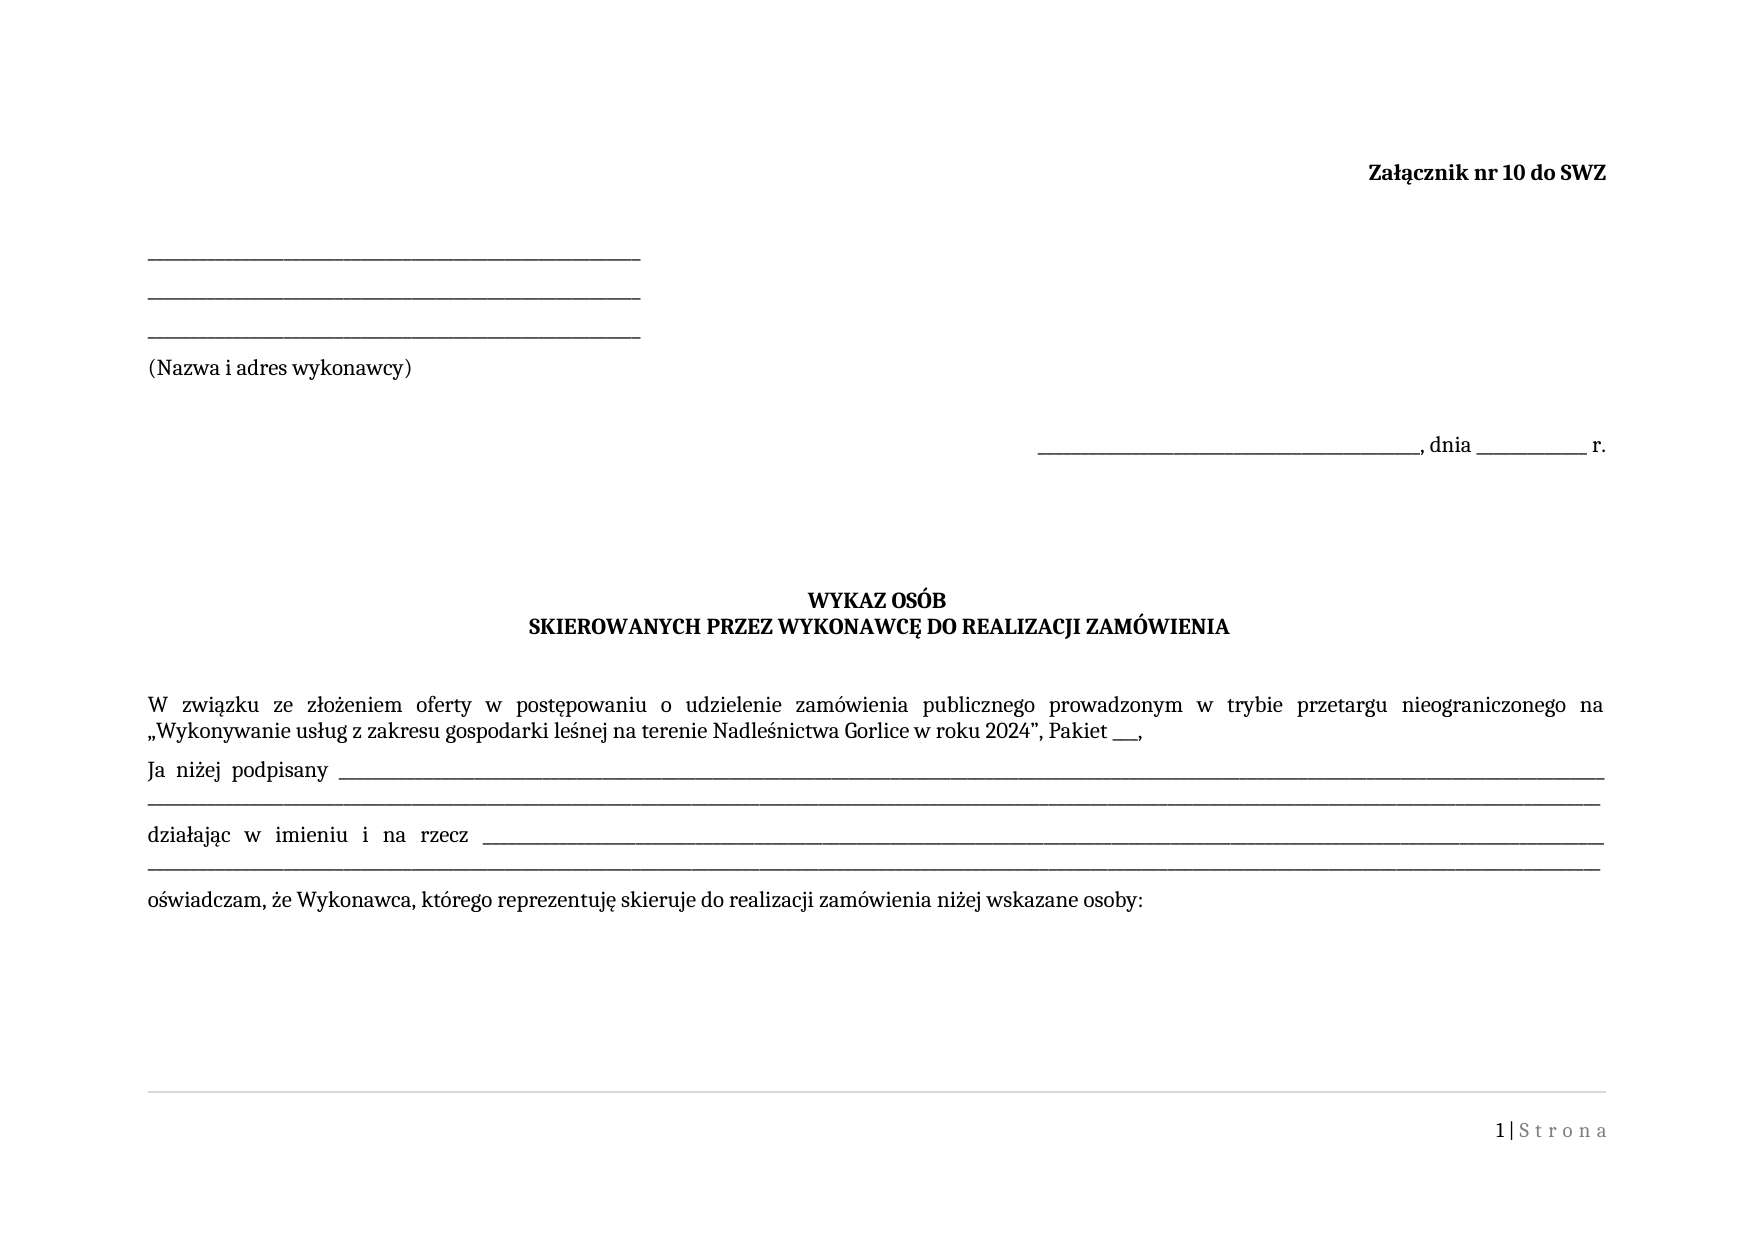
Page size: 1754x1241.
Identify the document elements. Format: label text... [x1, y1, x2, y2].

text __________________________________________________________ [148, 316, 1606, 342]
text __________________________________________________________ [148, 238, 1606, 264]
text WYKAZ OSÓB SKIEROWANYCH PRZEZ WYKONAWCĘ DO REALIZACJI ZAMÓWIENIA [148, 587, 1606, 640]
text _____________________________________________, dnia _____________ r. [148, 432, 1606, 458]
text W związku ze złożeniem oferty w postępowaniu o udzielenie zamówienia publicznego prowadzonym w trybie przetargu nieograniczonego na „Wykonywanie usług z zakresu gospodarki leśnej na terenie Nadleśnictwa Gorlice w roku 2024”, Pakiet ___, [148, 692, 1606, 744]
text działając w imieniu i na rzecz ____________________________________________________________________________________________________________________________________ ___________________________________________________________________________________________________________________________________________________________________________ [148, 822, 1606, 875]
text __________________________________________________________ [148, 277, 1606, 303]
text (Nazwa i adres wykonawcy) [148, 354, 1606, 381]
text Załącznik nr 10 do SWZ [148, 160, 1606, 186]
text oświadczam, że Wykonawca, którego reprezentuję skieruje do realizacji zamówienia niżej wskazane osoby: [148, 887, 1606, 913]
text Ja niżej podpisany _____________________________________________________________________________________________________________________________________________________ ___________________________________________________________________________________________________________________________________________________________________________ [148, 757, 1606, 809]
